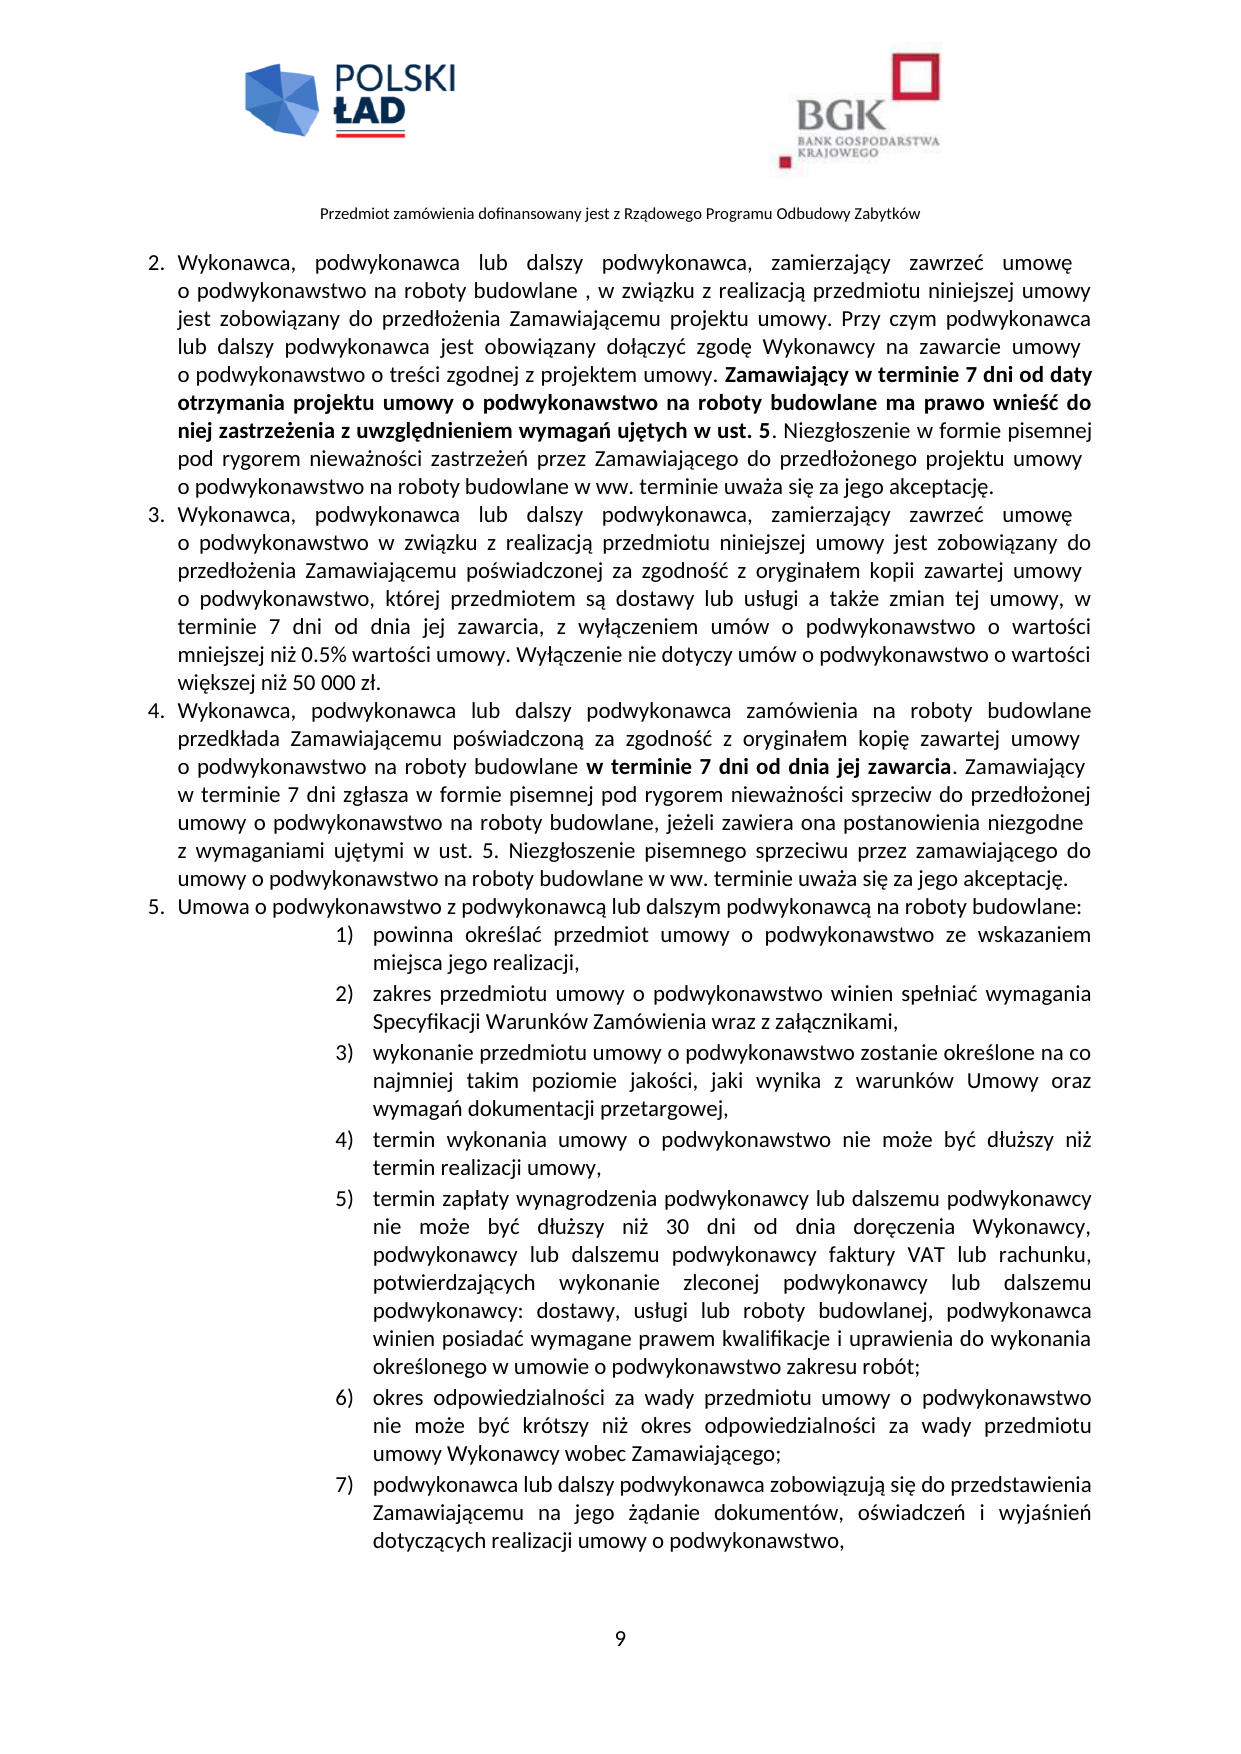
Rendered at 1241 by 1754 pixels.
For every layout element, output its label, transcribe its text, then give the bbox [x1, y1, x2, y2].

list okres odpowiedzialności za wady przedmiotu umowy o podwykonawstwo nie może być krótszy niż okres odpowiedzialności za wady przedmiotu umowy Wykonawcy wobec Zamawiającego; [335, 1383, 1093, 1467]
list Wykonawca, podwykonawca lub dalszy podwykonawca zamówienia na roboty budowlane przedkłada Zamawiającemu poświadczoną za zgodność z oryginałem kopię zawartej umowy o podwykonawstwo na roboty budowlane w terminie 7 dni od dnia jej zawarcia. Zamawiający w terminie 7 dni zgłasza w formie pisemnej pod rygorem nieważności sprzeciw do przedłożonej umowy o podwykonawstwo na roboty budowlane, jeżeli zawiera ona postanowienia niezgodne z wymaganiami ujętymi w ust. 5. Niezgłoszenie pisemnego sprzeciwu przez zamawiającego do umowy o podwykonawstwo na roboty budowlane w ww. terminie uważa się za jego akceptację. [148, 696, 1093, 892]
list Wykonawca, podwykonawca lub dalszy podwykonawca, zamierzający zawrzeć umowę o podwykonawstwo w związku z realizacją przedmiotu niniejszej umowy jest zobowiązany do przedłożenia Zamawiającemu poświadczonej za zgodność z oryginałem kopii zawartej umowy o podwykonawstwo, której przedmiotem są dostawy lub usługi a także zmian tej umowy, w terminie 7 dni od dnia jej zawarcia, z wyłączeniem umów o podwykonawstwo o wartości mniejszej niż 0.5% wartości umowy. Wyłączenie nie dotyczy umów o podwykonawstwo o wartości większej niż 50 000 zł. [148, 500, 1093, 696]
list podwykonawca lub dalszy podwykonawca zobowiązują się do przedstawienia Zamawiającemu na jego żądanie dokumentów, oświadczeń i wyjaśnień dotyczących realizacji umowy o podwykonawstwo, [335, 1470, 1093, 1554]
list wykonanie przedmiotu umowy o podwykonawstwo zostanie określone na co najmniej takim poziomie jakości, jaki wynika z warunków Umowy oraz wymagań dokumentacji przetargowej, [335, 1038, 1093, 1122]
list Wykonawca, podwykonawca lub dalszy podwykonawca, zamierzający zawrzeć umowę o podwykonawstwo na roboty budowlane , w związku z realizacją przedmiotu niniejszej umowy jest zobowiązany do przedłożenia Zamawiającemu projektu umowy. Przy czym podwykonawca lub dalszy podwykonawca jest obowiązany dołączyć zgodę Wykonawcy na zawarcie umowy o podwykonawstwo o treści zgodnej z projektem umowy. Zamawiający w terminie 7 dni od daty otrzymania projektu umowy o podwykonawstwo na roboty budowlane ma prawo wnieść do niej zastrzeżenia z uwzględnieniem wymagań ujętych w ust. 5. Niezgłoszenie w formie pisemnej pod rygorem nieważności zastrzeżeń przez Zamawiającego do przedłożonego projektu umowy o podwykonawstwo na roboty budowlane w ww. terminie uważa się za jego akceptację. [148, 248, 1093, 500]
list termin wykonania umowy o podwykonawstwo nie może być dłuższy niż termin realizacji umowy, [335, 1125, 1093, 1181]
list Umowa o podwykonawstwo z podwykonawcą lub dalszym podwykonawcą na roboty budowlane: [148, 892, 1093, 921]
list termin zapłaty wynagrodzenia podwykonawcy lub dalszemu podwykonawcy nie może być dłuższy niż 30 dni od dnia doręczenia Wykonawcy, podwykonawcy lub dalszemu podwykonawcy faktury VAT lub rachunku, potwierdzających wykonanie zleconej podwykonawcy lub dalszemu podwykonawcy: dostawy, usługi lub roboty budowlanej, podwykonawca winien posiadać wymagane prawem kwalifikacje i uprawienia do wykonania określonego w umowie o podwykonawstwo zakresu robót; [335, 1184, 1093, 1380]
list powinna określać przedmiot umowy o podwykonawstwo ze wskazaniem miejsca jego realizacji, [335, 921, 1093, 977]
list zakres przedmiotu umowy o podwykonawstwo winien spełniać wymagania Specyfikacji Warunków Zamówienia wraz z załącznikami, [335, 979, 1093, 1035]
